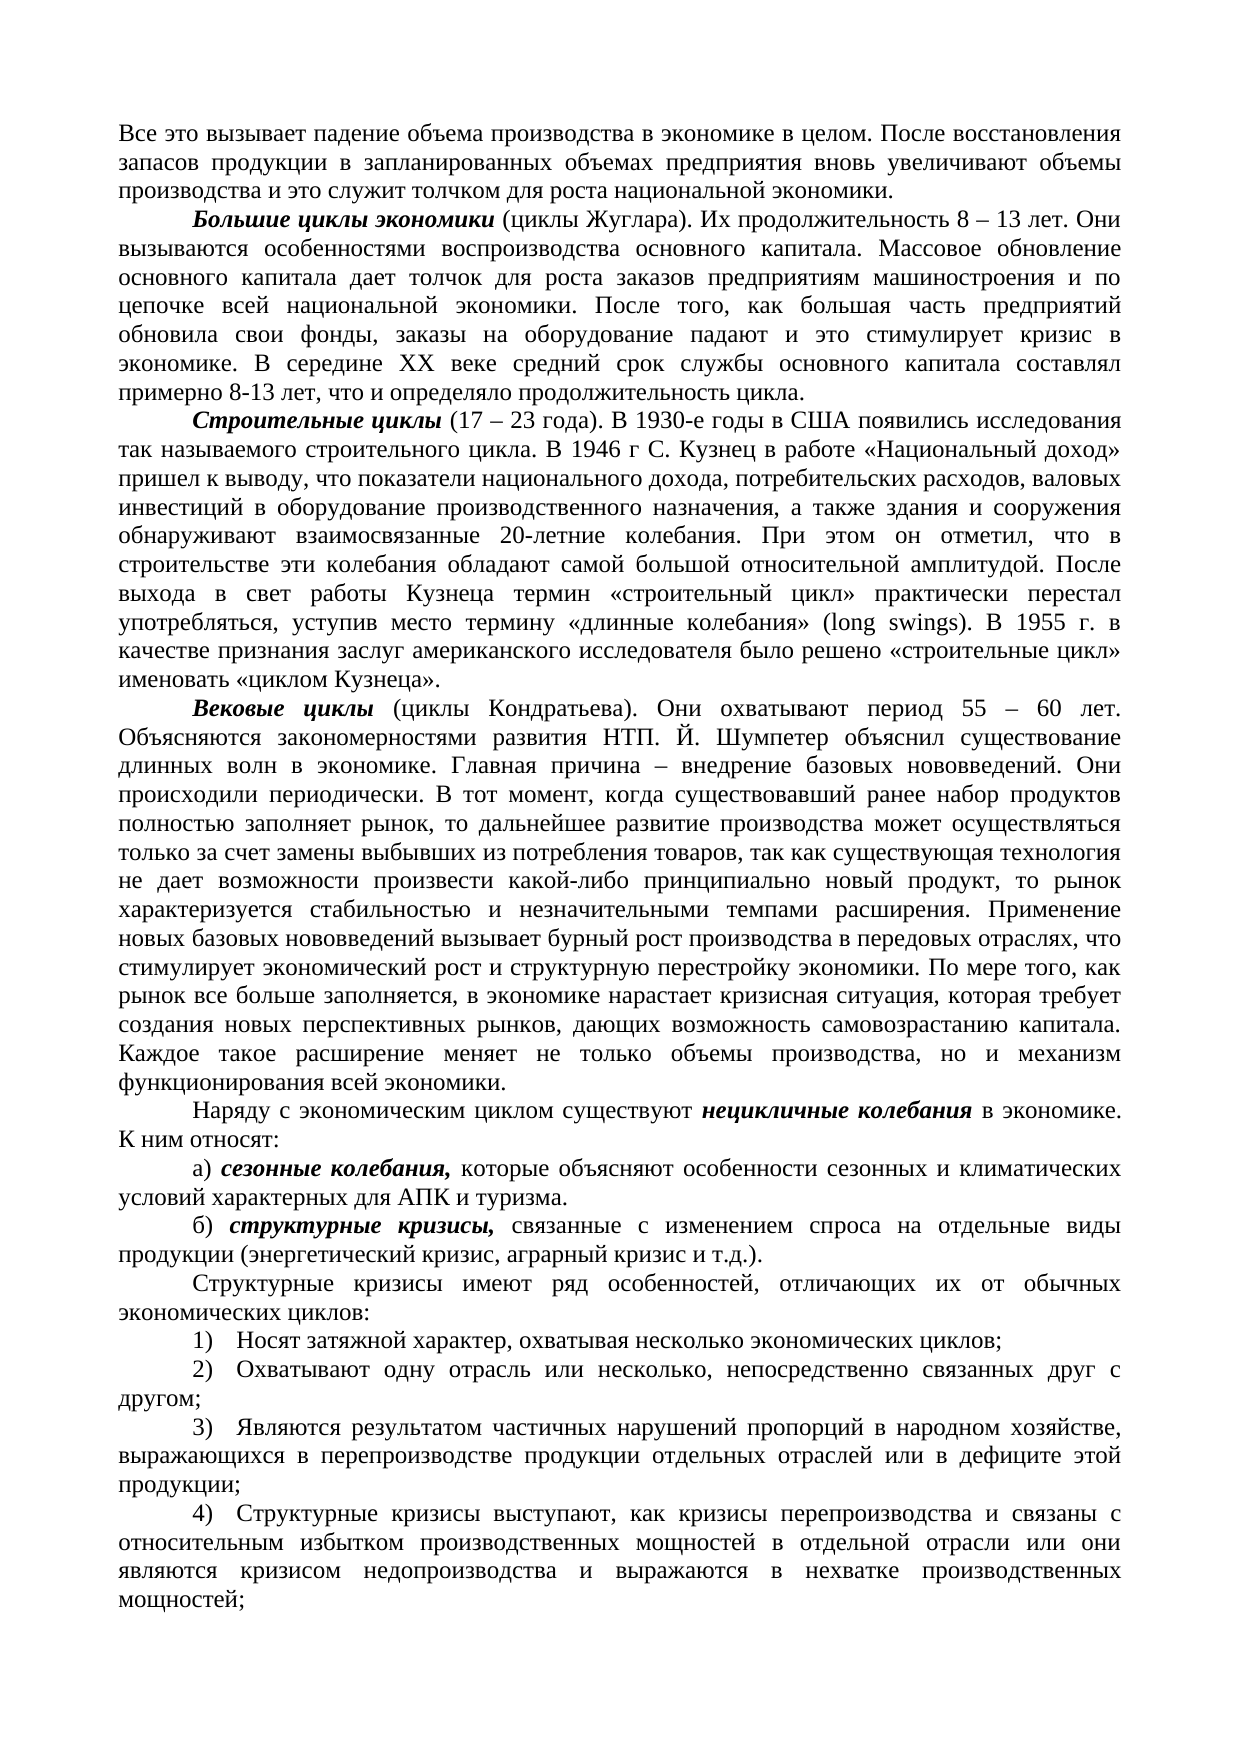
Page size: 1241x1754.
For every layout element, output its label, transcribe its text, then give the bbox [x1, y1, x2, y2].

list Являются результатом частичных нарушений пропорций в народном хозяйстве, выражающихся в перепроизводстве продукции отдельных отраслей или в дефиците этой продукции; [118, 1412, 1122, 1498]
text б) структурные кризисы, связанные с изменением спроса на отдельные виды продукции (энергетический кризис, аграрный кризис и т.д.). [118, 1211, 1122, 1268]
text Строительные циклы (17 – 23 года). В 1930-е годы в США появились исследования так называемого строительного цикла. В С. Кузнец в работе «Национальный доход» пришел к выводу, что показатели национального дохода, потребительских расходов, валовых инвестиций в оборудование производственного назначения, а также здания и сооружения обнаруживают взаимосвязанные 20-летние колебания. При этом он отметил, что в строительстве эти колебания обладают самой большой относительной амплитудой. После выхода в свет работы Кузнеца термин «строительный цикл» практически перестал употребляться, уступив место термину «длинные колебания» (long swings). В . в качестве признания заслуг американского исследователя было решено «строительные цикл» именовать «циклом Кузнеца». [118, 406, 1122, 693]
text Структурные кризисы имеют ряд особенностей, отличающих их от обычных экономических циклов: [118, 1268, 1122, 1326]
text Большие циклы экономики (циклы Жуглара). Их продолжительность 8 – 13 лет. Они вызываются особенностями воспроизводства основного капитала. Массовое обновление основного капитала дает толчок для роста заказов предприятиям машиностроения и по цепочке всей национальной экономики. После того, как большая часть предприятий обновила свои фонды, заказы на оборудование падают и это стимулирует кризис в экономике. В середине ХХ веке средний срок службы основного капитала составлял примерно 8-13 лет, что и определяло продолжительность цикла. [118, 204, 1122, 406]
text Вековые циклы (циклы Кондратьева). Они охватывают период 55 – 60 лет. Объясняются закономерностями развития НТП. Й. Шумпетер объяснил существование длинных волн в экономике. Главная причина – внедрение базовых нововведений. Они происходили периодически. В тот момент, когда существовавший ранее набор продуктов полностью заполняет рынок, то дальнейшее развитие производства может осуществляться только за счет замены выбывших из потребления товаров, так как существующая технология не дает возможности произвести какой-либо принципиально новый продукт, то рынок характеризуется стабильностью и незначительными темпами расширения. Применение новых базовых нововведений вызывает бурный рост производства в передовых отраслях, что стимулирует экономический рост и структурную перестройку экономики. По мере того, как рынок все больше заполняется, в экономике нарастает кризисная ситуация, которая требует создания новых перспективных рынков, дающих возможность самовозрастанию капитала. Каждое такое расширение меняет не только объемы производства, но и механизм функционирования всей экономики. [118, 693, 1122, 1096]
list Охватывают одну отрасль или несколько, непосредственно связанных друг с другом; [118, 1354, 1122, 1412]
text Наряду с экономическим циклом существуют нецикличные колебания в экономике. К ним относят: [118, 1096, 1122, 1153]
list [118, 118, 1122, 204]
list Носят затяжной характер, охватывая несколько экономических циклов; [118, 1326, 1122, 1354]
list Структурные кризисы выступают, как кризисы перепроизводства и связаны с относительным избытком производственных мощностей в отдельной отрасли или они являются кризисом недопроизводства и выражаются в нехватке производственных мощностей; [118, 1498, 1122, 1613]
text а) сезонные колебания, которые объясняют особенности сезонных и климатических условий характерных для АПК и туризма. [118, 1153, 1122, 1211]
